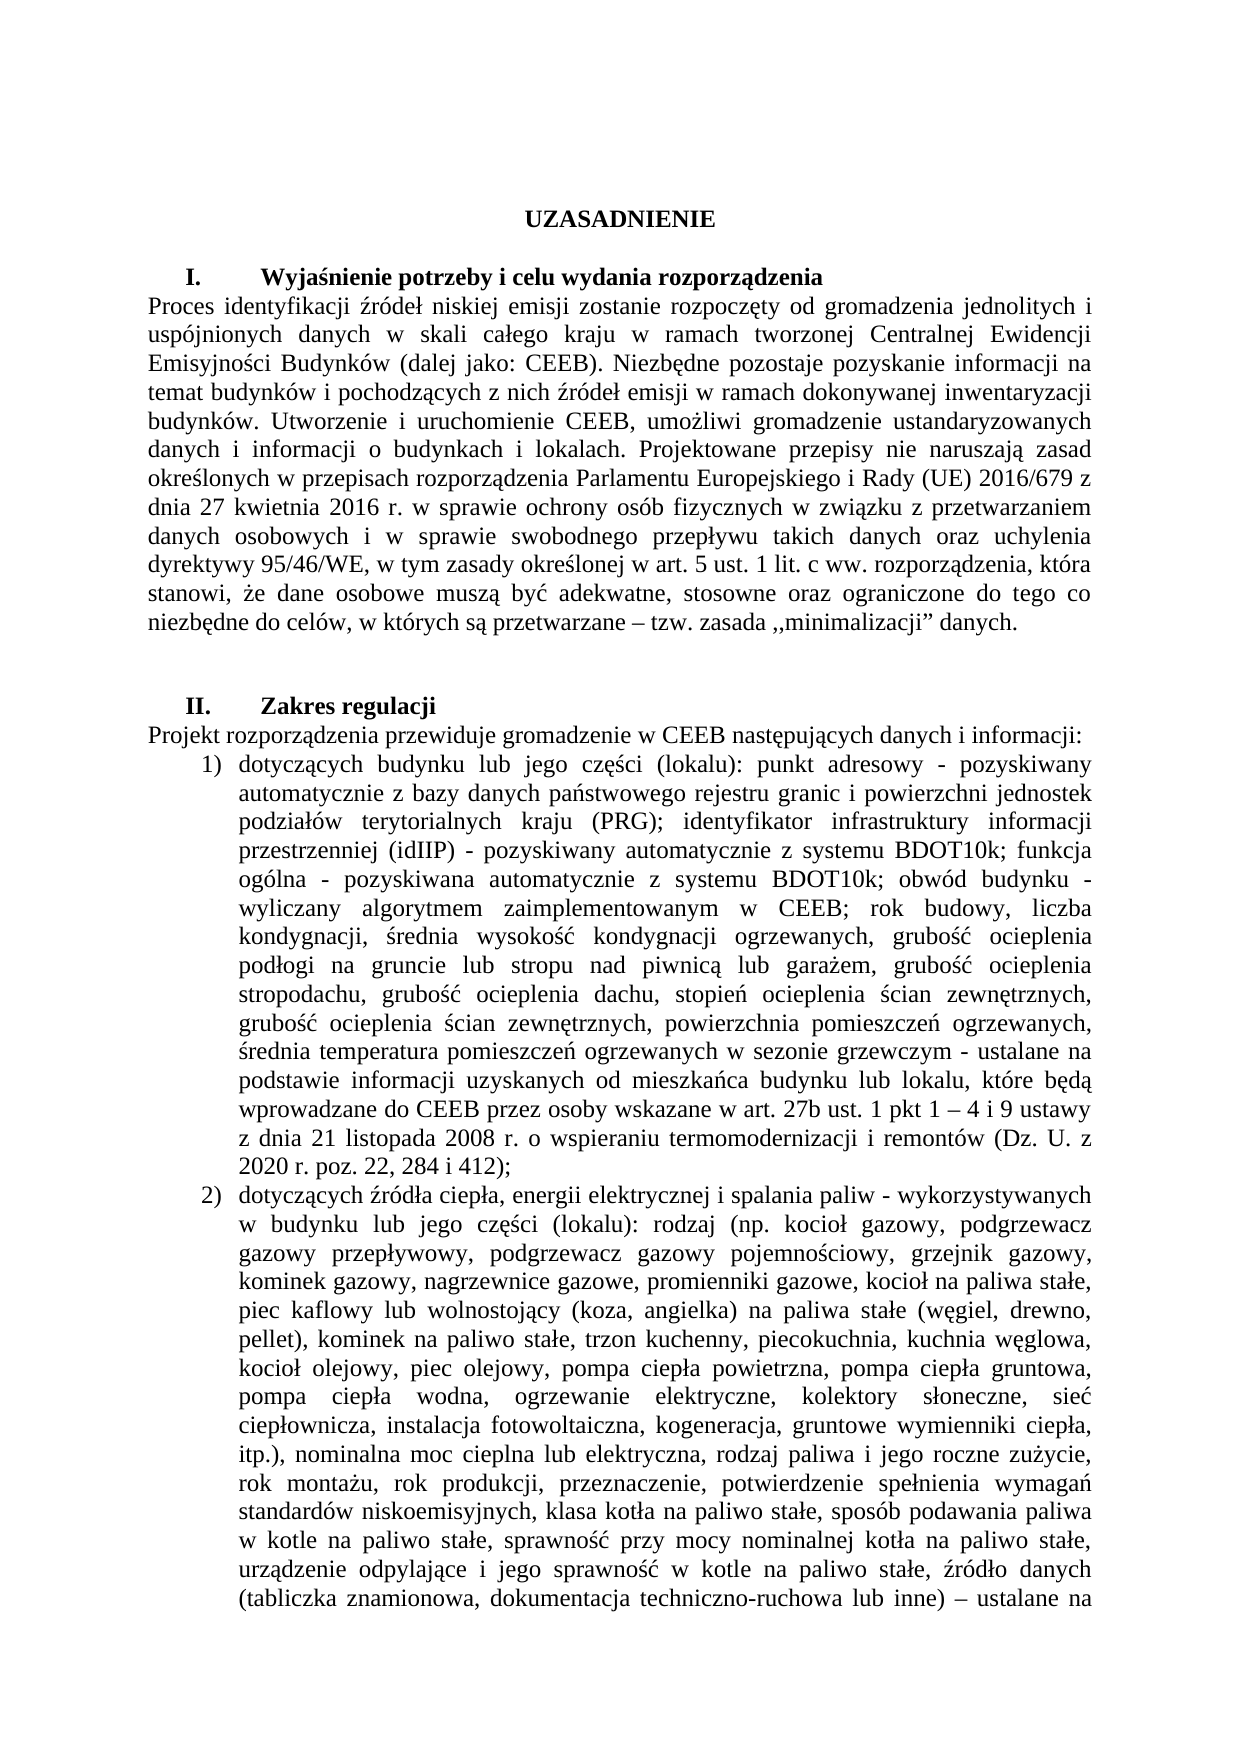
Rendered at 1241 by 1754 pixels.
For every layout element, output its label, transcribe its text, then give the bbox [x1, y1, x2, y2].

text Proces identyfikacji źródeł niskiej emisji zostanie rozpoczęty od gromadzenia jednolitych i uspójnionych danych w skali całego kraju w ramach tworzonej Centralnej Ewidencji Emisyjności Budynków (dalej jako: CEEB). Niezbędne pozostaje pozyskanie informacji na temat budynków i pochodzących z nich źródeł emisji w ramach dokonywanej inwentaryzacji budynków. Utworzenie i uruchomienie CEEB, umożliwi gromadzenie ustandaryzowanych danych i informacji o budynkach i lokalach. Projektowane przepisy nie naruszają zasad określonych w przepisach rozporządzenia Parlamentu Europejskiego i Rady (UE) 2016/679 z dnia 27 kwietnia 2016 r. w sprawie ochrony osób fizycznych w związku z przetwarzaniem danych osobowych i w sprawie swobodnego przepływu takich danych oraz uchylenia dyrektywy 95/46/WE, w tym zasady określonej w art. 5 ust. 1 lit. c ww. rozporządzenia, która stanowi, że dane osobowe muszą być adekwatne, stosowne oraz ograniczone do tego co niezbędne do celów, w których są przetwarzane – tzw. zasada ,,minimalizacji” danych. [148, 291, 1093, 636]
list Wyjaśnienie potrzeby i celu wydania rozporządzenia [185, 262, 1093, 291]
text UZASADNIENIE [148, 204, 1093, 233]
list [201, 1180, 1093, 1611]
list Zakres regulacji [185, 691, 1093, 720]
text Projekt rozporządzenia przewiduje gromadzenie w CEEB następujących danych i informacji: [148, 720, 1093, 749]
list dotyczących budynku lub jego części (lokalu): punkt adresowy - pozyskiwany automatycznie z bazy danych państwowego rejestru granic i powierzchni jednostek podziałów terytorialnych kraju (PRG); identyfikator infrastruktury informacji przestrzenniej (idIIP) - pozyskiwany automatycznie z systemu BDOT10k; funkcja ogólna - pozyskiwana automatycznie z systemu BDOT10k; obwód budynku - wyliczany algorytmem zaimplementowanym w CEEB; rok budowy, liczba kondygnacji, średnia wysokość kondygnacji ogrzewanych, grubość ocieplenia podłogi na gruncie lub stropu nad piwnicą lub garażem, grubość ocieplenia stropodachu, grubość ocieplenia dachu, stopień ocieplenia ścian zewnętrznych, grubość ocieplenia ścian zewnętrznych, powierzchnia pomieszczeń ogrzewanych, średnia temperatura pomieszczeń ogrzewanych w sezonie grzewczym - ustalane na podstawie informacji uzyskanych od mieszkańca budynku lub lokalu, które będą wprowadzane do CEEB przez osoby wskazane w art. 27b ust. 1 pkt 1 – 4 i 9 ustawy z dnia 21 listopada 2008 r. o wspieraniu termomodernizacji i remontów (Dz. U. z 2020 r. poz. 22, 284 i 412); [201, 749, 1093, 1180]
